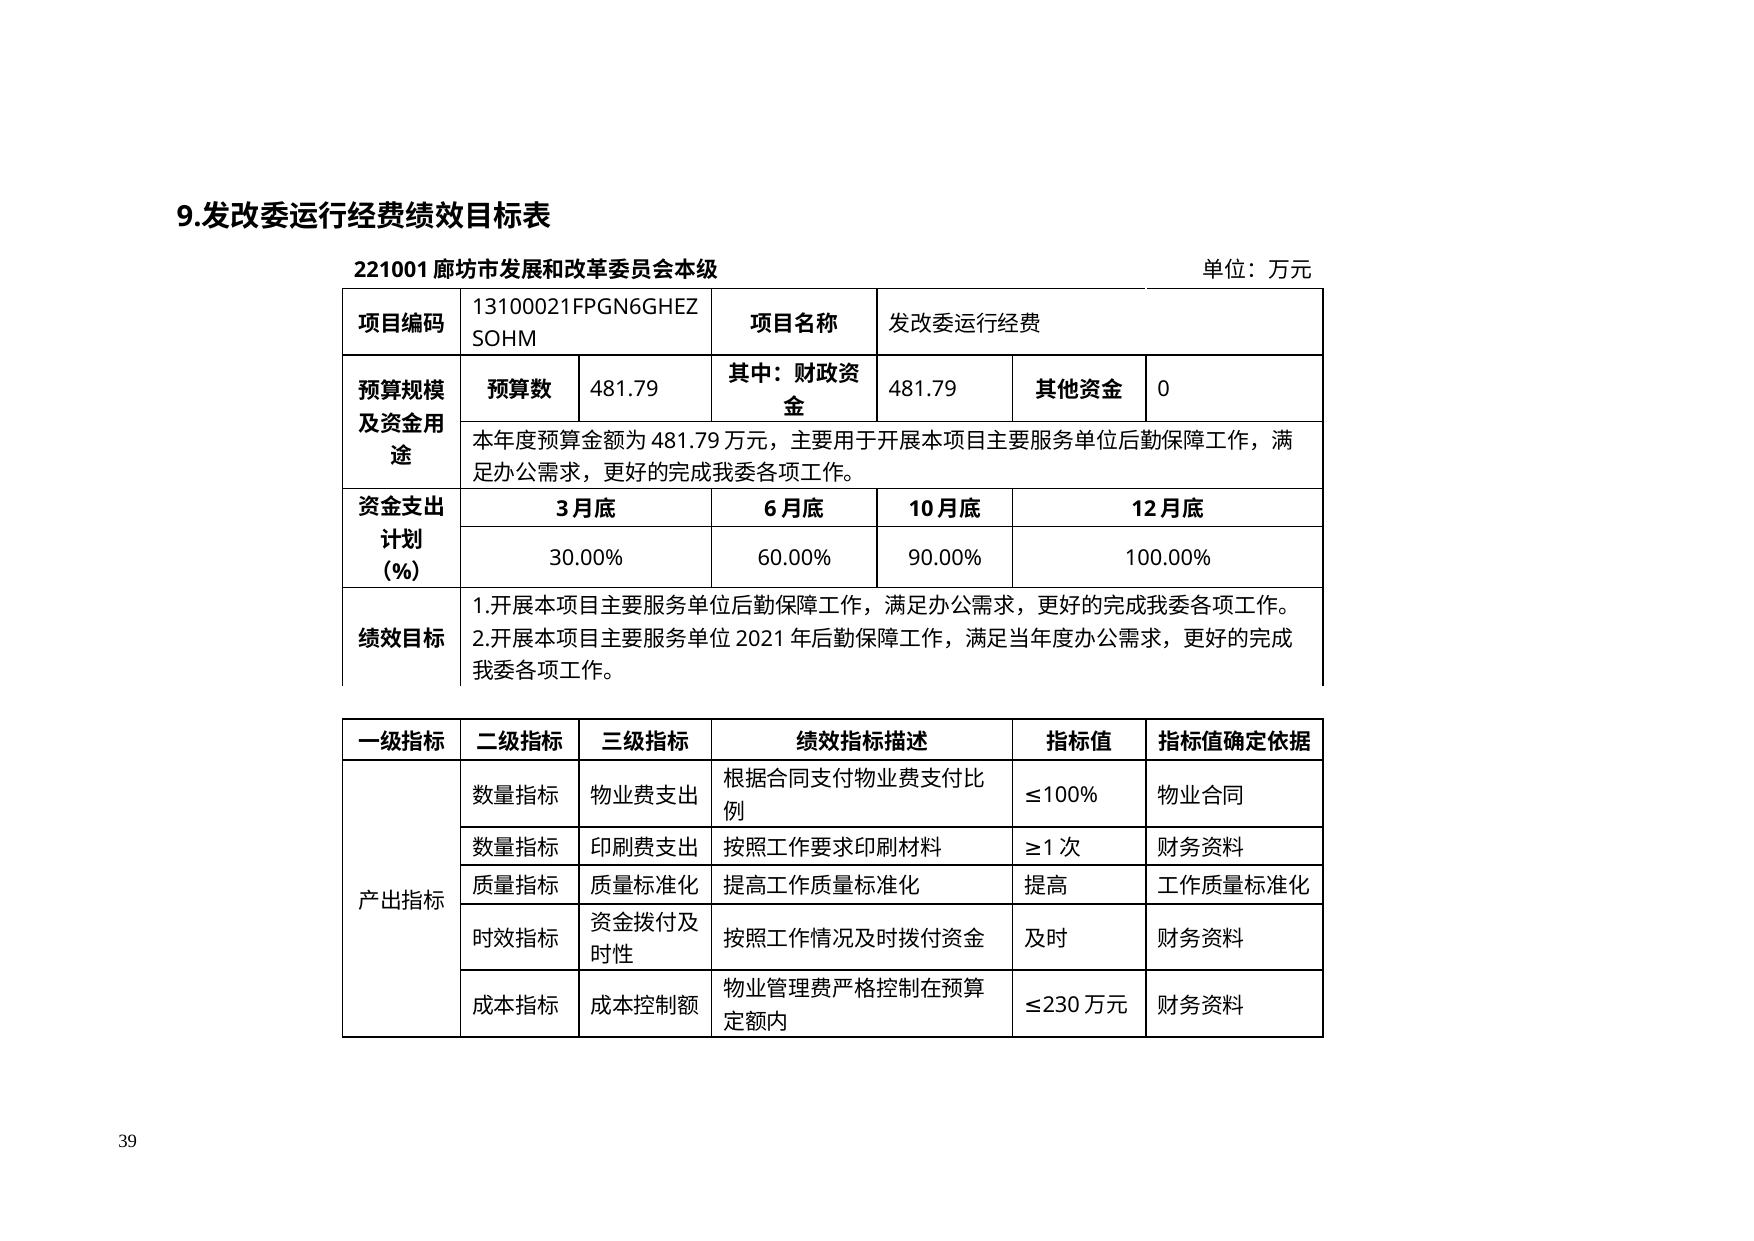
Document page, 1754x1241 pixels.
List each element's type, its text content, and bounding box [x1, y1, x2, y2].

table_cell 3月底 [461, 489, 711, 526]
table_cell 绩效目标 [343, 588, 460, 686]
table_cell 根据合同支付物业费支付比例 [712, 761, 1012, 826]
table_cell 10月底 [878, 489, 1012, 526]
table_cell 发改委运行经费 [878, 289, 1322, 354]
table_cell 成本控制额 [580, 971, 711, 1036]
table_cell 物业合同 [1147, 761, 1322, 826]
table_header 绩效指标描述 [712, 720, 1012, 759]
table_cell 提高工作质量标准化 [712, 866, 1012, 903]
table_cell 60.00% [712, 527, 876, 586]
table_cell 6月底 [712, 489, 876, 526]
table_cell 13100021FPGN6GHEZSOHM [461, 289, 711, 354]
table_header 指标值确定依据 [1147, 720, 1322, 759]
table_cell 预算数 [461, 356, 578, 421]
table_cell 工作质量标准化 [1147, 866, 1322, 903]
table_header 二级指标 [461, 720, 578, 759]
table_cell ≥1次 [1013, 828, 1145, 864]
table_cell 质量指标 [461, 866, 578, 903]
table_cell ≤100% [1013, 761, 1145, 826]
table_cell 481.79 [878, 356, 1012, 421]
table_cell 产出指标 [343, 761, 460, 1036]
table_cell ≤230万元 [1013, 971, 1145, 1036]
table_cell 时效指标 [461, 905, 578, 969]
table_cell 0 [1147, 356, 1322, 421]
table_cell 12月底 [1013, 489, 1322, 526]
table_cell 资金支出计划（%） [343, 489, 460, 586]
table_cell 本年度预算金额为481.79万元，主要用于开展本项目主要服务单位后勤保障工作，满足办公需求，更好的完成我委各项工作。 [461, 422, 1322, 487]
table_cell 项目名称 [712, 289, 876, 354]
table_header 单位：万元 [1147, 248, 1322, 288]
table_cell 预算规模及资金用途 [343, 356, 460, 487]
table_cell 30.00% [461, 527, 711, 586]
table_cell 提高 [1013, 866, 1145, 903]
table_cell 1.开展本项目主要服务单位后勤保障工作，满足办公需求，更好的完成我委各项工作。 2.开展本项目主要服务单位2021年后勤保障工作，满足当年度办公需求，更好的完成我委各项工作。 [461, 588, 1322, 686]
table_cell 按照工作要求印刷材料 [712, 828, 1012, 864]
table_header 一级指标 [343, 720, 460, 759]
table_cell 数量指标 [461, 828, 578, 864]
table_cell 财务资料 [1147, 971, 1322, 1036]
table_header 三级指标 [580, 720, 711, 759]
table_cell 项目编码 [343, 289, 460, 354]
table_cell 物业管理费严格控制在预算定额内 [712, 971, 1012, 1036]
table_cell 质量标准化 [580, 866, 711, 903]
table_cell 物业费支出 [580, 761, 711, 826]
table_cell 100.00% [1013, 527, 1322, 586]
table_cell 财务资料 [1147, 905, 1322, 969]
table_cell 90.00% [878, 527, 1012, 586]
text 9.发改委运行经费绩效目标表 [118, 181, 1547, 246]
table_cell 资金拨付及时性 [580, 905, 711, 969]
table_cell 其中：财政资金 [712, 356, 876, 421]
table_cell 按照工作情况及时拨付资金 [712, 905, 1012, 969]
table_cell 印刷费支出 [580, 828, 711, 864]
table_cell 财务资料 [1147, 828, 1322, 864]
table_header 221001廊坊市发展和改革委员会本级 [343, 248, 1145, 288]
table_cell 成本指标 [461, 971, 578, 1036]
table_cell 数量指标 [461, 761, 578, 826]
table_cell 及时 [1013, 905, 1145, 969]
table_cell 481.79 [580, 356, 711, 421]
table_header 指标值 [1013, 720, 1145, 759]
table_cell 其他资金 [1013, 356, 1145, 421]
